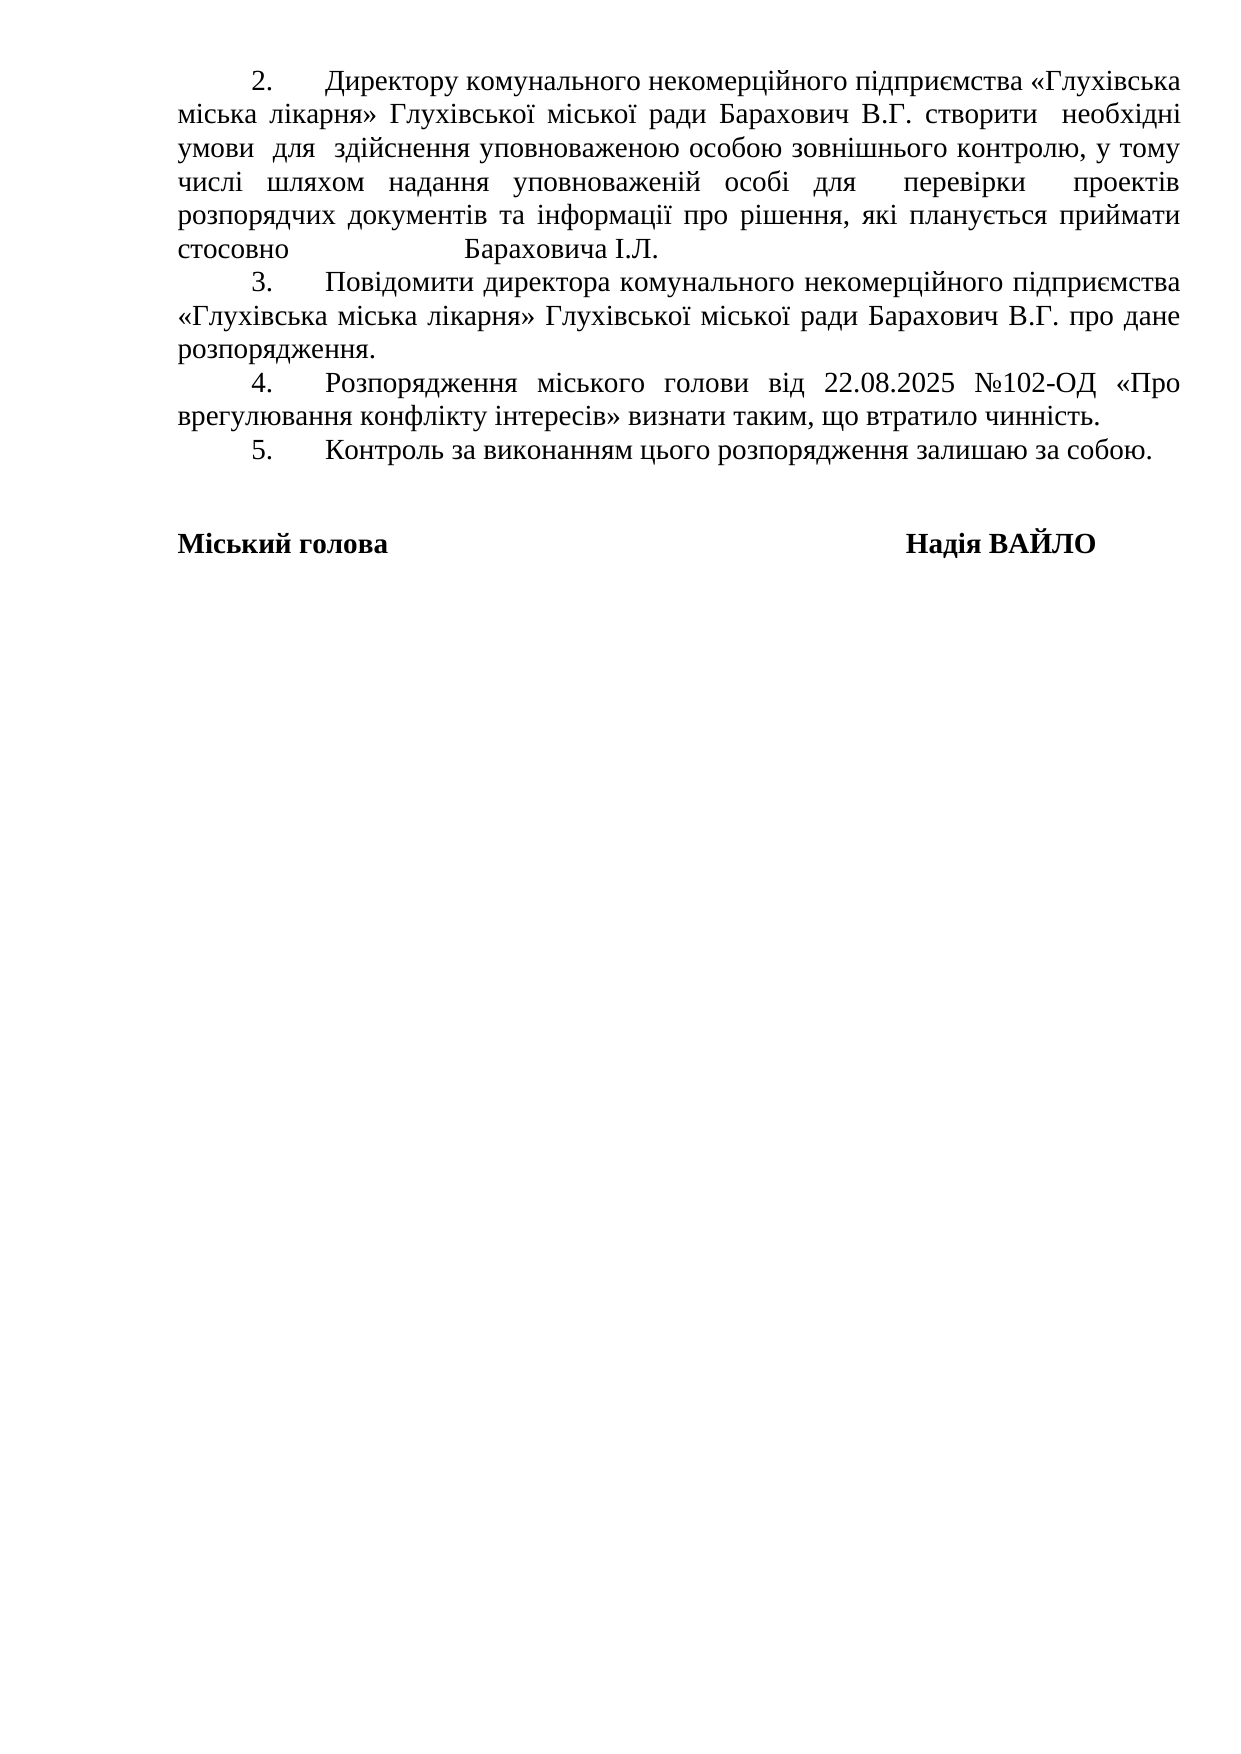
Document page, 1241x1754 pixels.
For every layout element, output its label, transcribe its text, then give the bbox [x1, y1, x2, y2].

list Контроль за виконанням цього розпорядження залишаю за собою. [177, 432, 1181, 466]
text Міський голова Надія ВАЙЛО [177, 526, 1181, 560]
list Директору комунального некомерційного підприємства «Глухівська міська лікарня» Глухівської міської ради Барахович В.Г. створити необхідні умови для здійснення уповноваженою особою зовнішнього контролю, у тому числі шляхом надання уповноваженій особі для перевірки проектів розпорядчих документів та інформації про рішення, які планується приймати стосовно Бараховича І.Л. [177, 63, 1181, 264]
list Повідомити директора комунального некомерційного підприємства «Глухівська міська лікарня» Глухівської міської ради Барахович В.Г. про дане розпорядження. [177, 264, 1181, 365]
list Розпорядження міського голови від 22.08.2025 №102-ОД «Про врегулювання конфлікту інтересів» визнати таким, що втратило чинність. [177, 365, 1181, 432]
